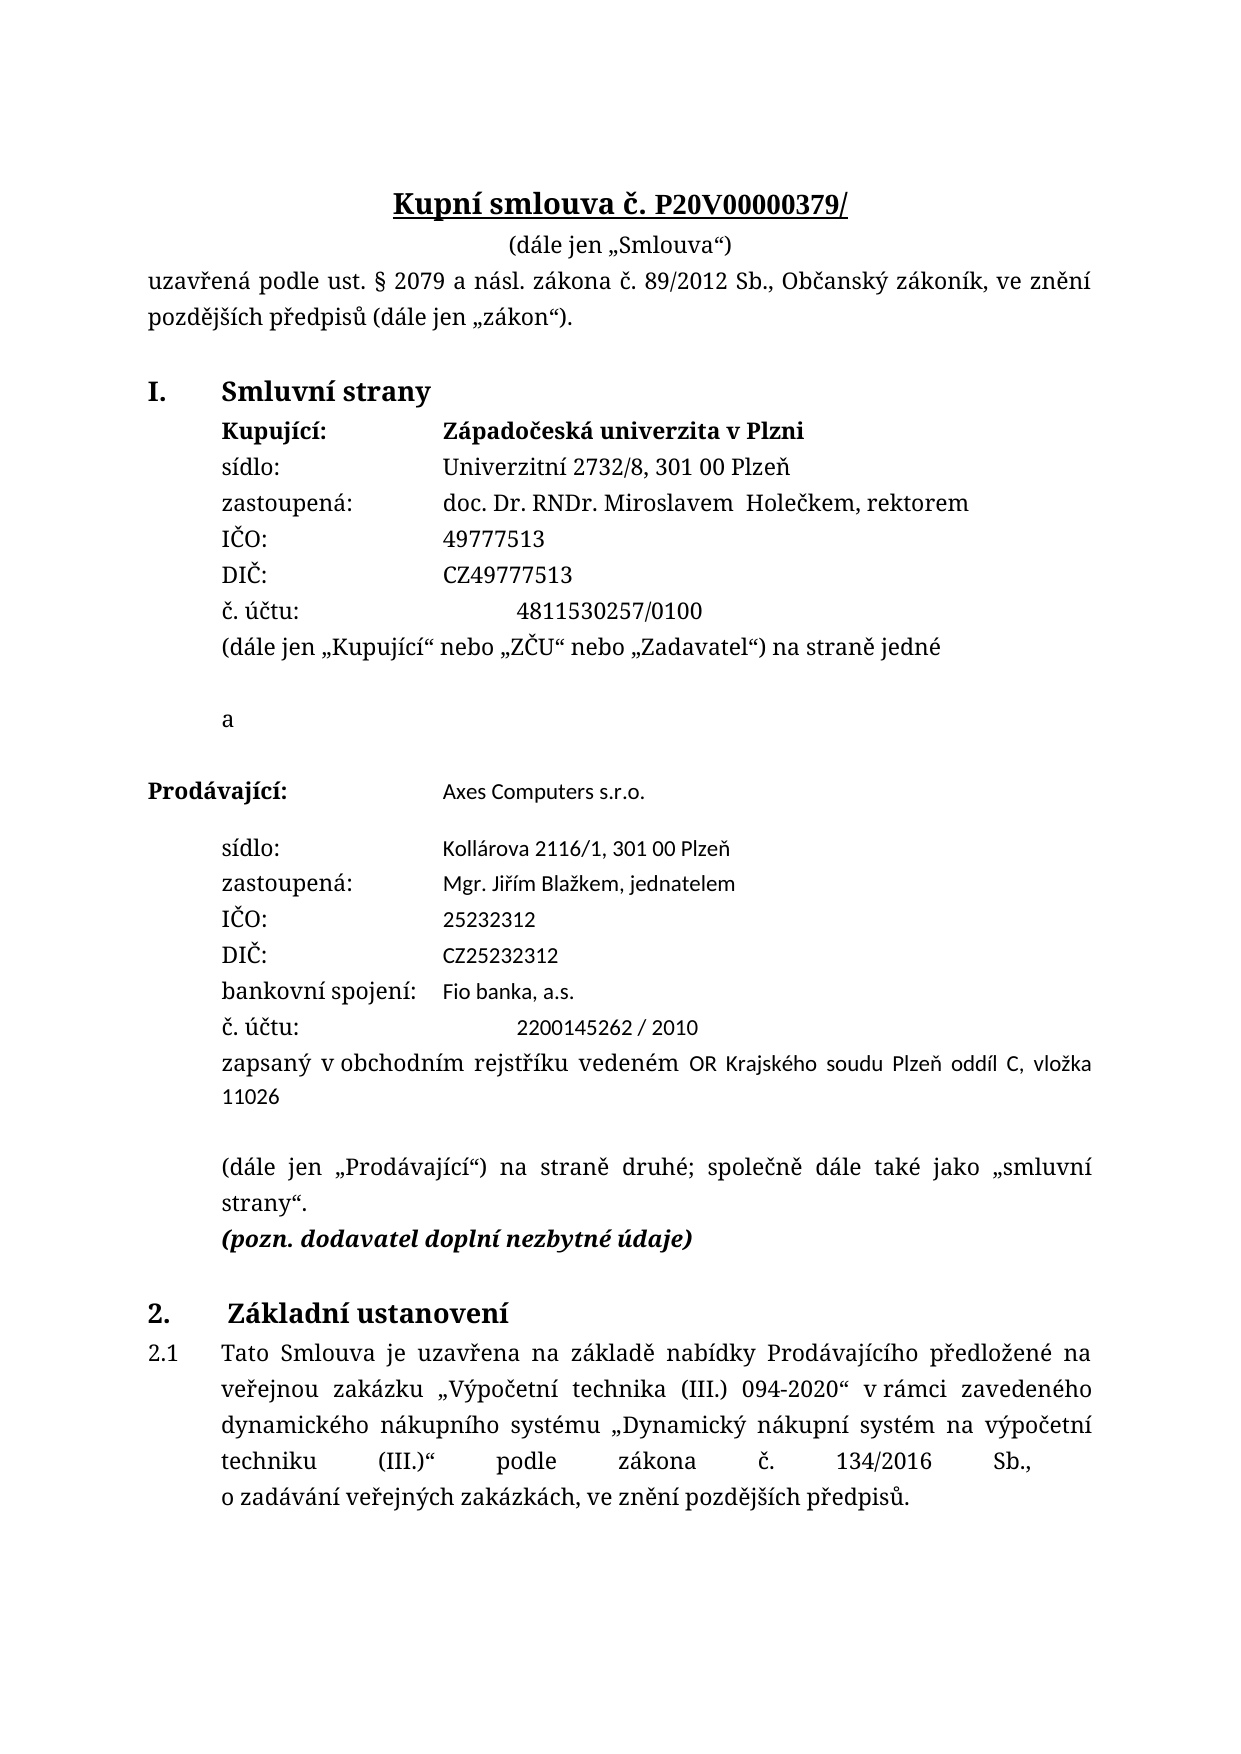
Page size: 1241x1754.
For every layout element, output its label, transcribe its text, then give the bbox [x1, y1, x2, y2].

text sídlo: Kollárova 2116/1, 301 00 Plzeň [221, 831, 1093, 863]
text IČO: 49777513 [221, 523, 1093, 554]
text bankovní spojení: Fio banka, a.s. [221, 975, 1093, 1006]
text č. účtu: 2200145262 / 2010 [221, 1011, 1093, 1042]
text Prodávající: Axes Computers s.r.o. [148, 775, 1093, 806]
text a [221, 703, 1093, 734]
text zastoupená: doc. Dr. RNDr. Miroslavem Holečkem, rektorem [221, 487, 1093, 518]
text (dále jen „Prodávající“) na straně druhé; společně dále také jako „smluvní strany“. [221, 1151, 1093, 1218]
text (dále jen „Smlouva“) [148, 229, 1093, 260]
text zapsaný v obchodním rejstříku vedeném OR Krajského soudu Plzeň oddíl C, vložka 11026 [221, 1047, 1093, 1111]
text Kupující: Západočeská univerzita v Plzni [221, 415, 1093, 447]
text DIČ: CZ25232312 [221, 939, 1093, 971]
text (dále jen „Kupující“ nebo „ZČU“ nebo „Zadavatel“) na straně jedné [221, 631, 1093, 662]
text 2. Základní ustanovení [148, 1294, 1093, 1331]
text (pozn. dodavatel doplní nezbytné údaje) [148, 1222, 1093, 1254]
text IČO: 25232312 [221, 903, 1093, 934]
text sídlo: Univerzitní 2732/8, 301 00 Plzeň [221, 451, 1093, 482]
text DIČ: CZ49777513 [221, 559, 1093, 590]
text I. Smluvní strany [148, 373, 1093, 410]
text zastoupená: Mgr. Jiřím Blažkem, jednatelem [221, 867, 1093, 899]
text č. účtu: 4811530257/0100 [221, 595, 1093, 626]
text Kupní smlouva č. P20V00000379/ [148, 183, 1093, 223]
text 2.1 Tato Smlouva je uzavřena na základě nabídky Prodávajícího předložené na veřejnou zakázku „Výpočetní technika (III.) 094-2020“ v rámci zavedeného dynamického nákupního systému „Dynamický nákupní systém na výpočetní techniku (III.)“ podle zákona č. 134/2016 Sb., o zadávání veřejných zakázkách, ve znění pozdějších předpisů. [148, 1337, 1093, 1512]
text uzavřená podle ust. § 2079 a násl. zákona č. 89/2012 Sb., Občanský zákoník, ve znění pozdějších předpisů (dále jen „zákon“). [148, 265, 1093, 332]
